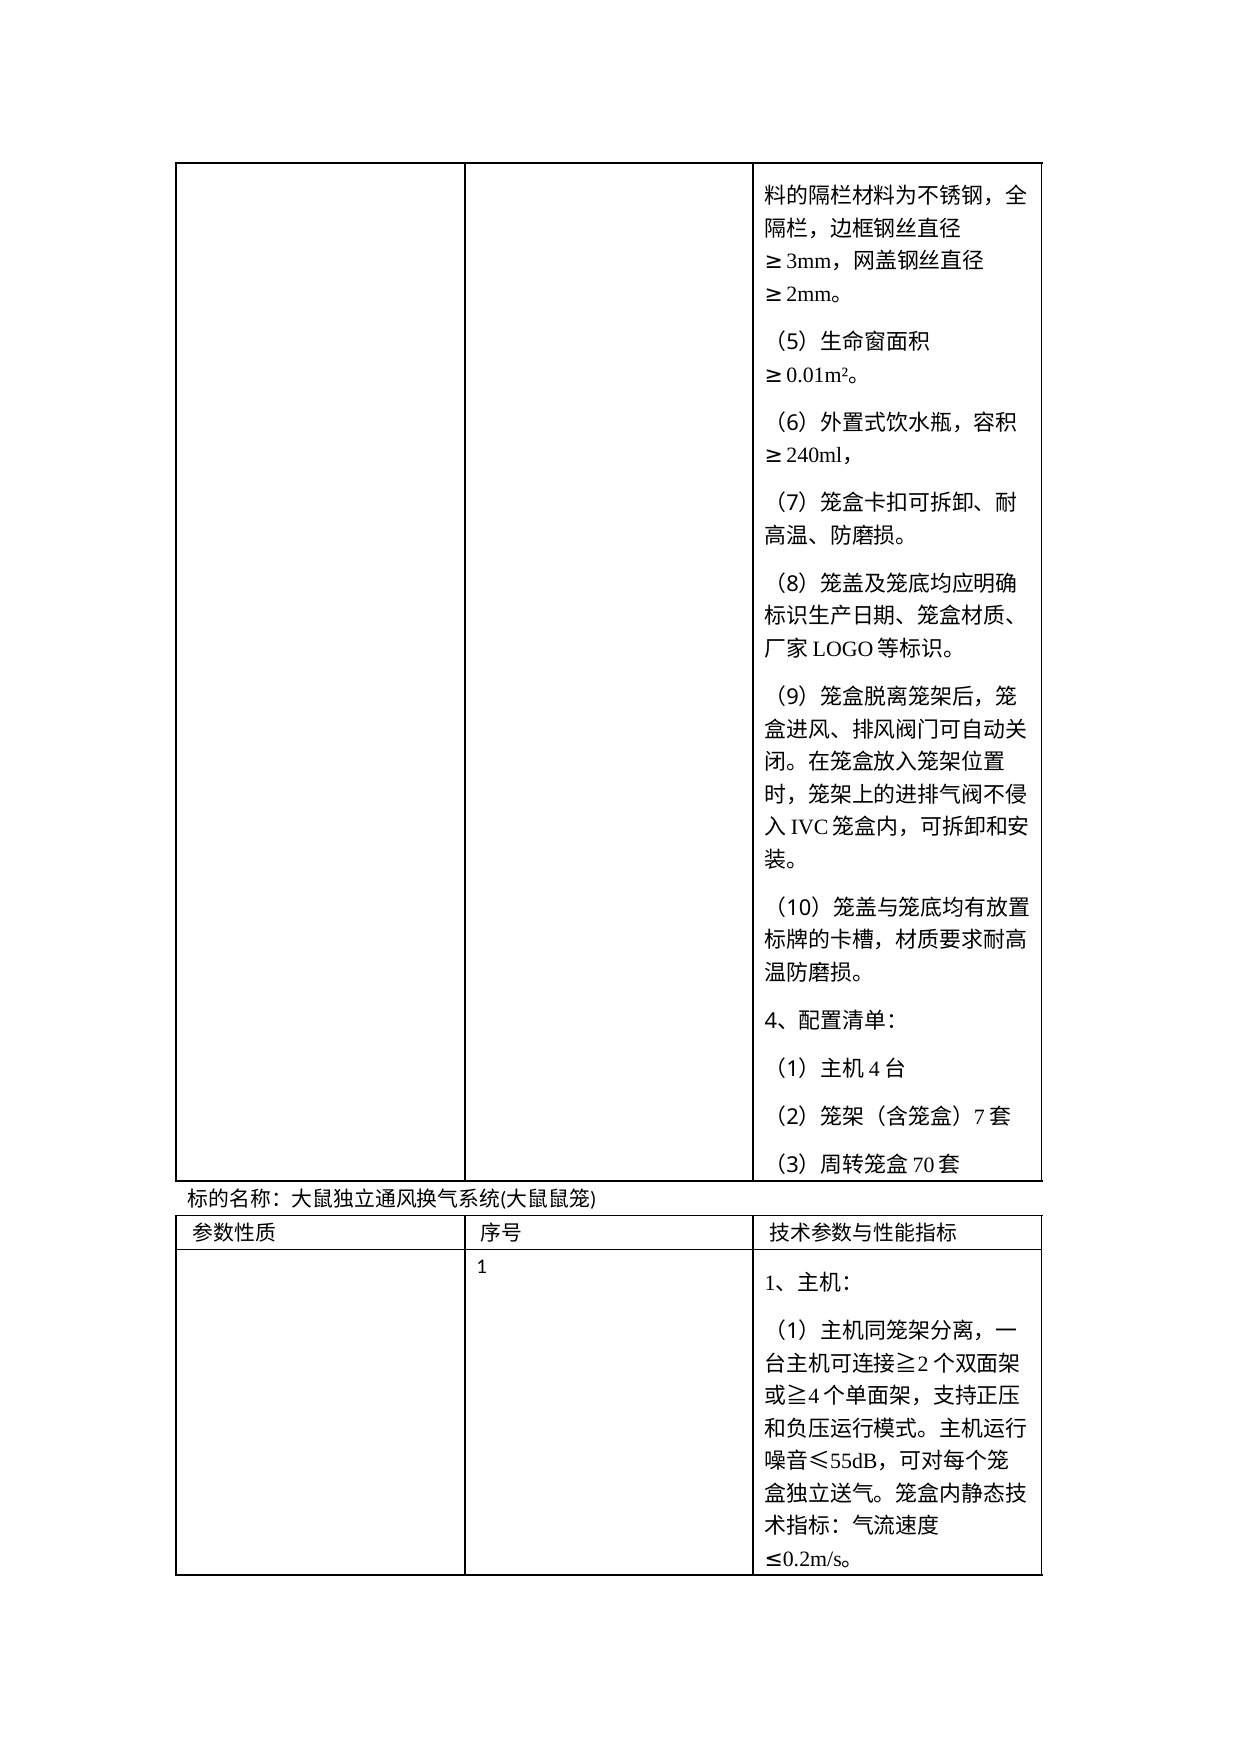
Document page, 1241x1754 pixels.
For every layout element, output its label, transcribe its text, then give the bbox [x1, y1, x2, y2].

table_header 技术参数与性能指标 [754, 1216, 1041, 1248]
table_cell 1 [466, 164, 752, 1180]
table_cell 1 [466, 1250, 752, 1574]
table_header 参数性质 [177, 1216, 464, 1248]
table_cell [177, 164, 464, 1180]
text 标的名称：大鼠独立通风换气系统(大鼠鼠笼) [187, 1182, 1053, 1214]
table_cell [177, 1250, 464, 1574]
table_header 序号 [466, 1216, 752, 1248]
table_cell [754, 1250, 1041, 1574]
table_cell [754, 164, 1041, 1180]
